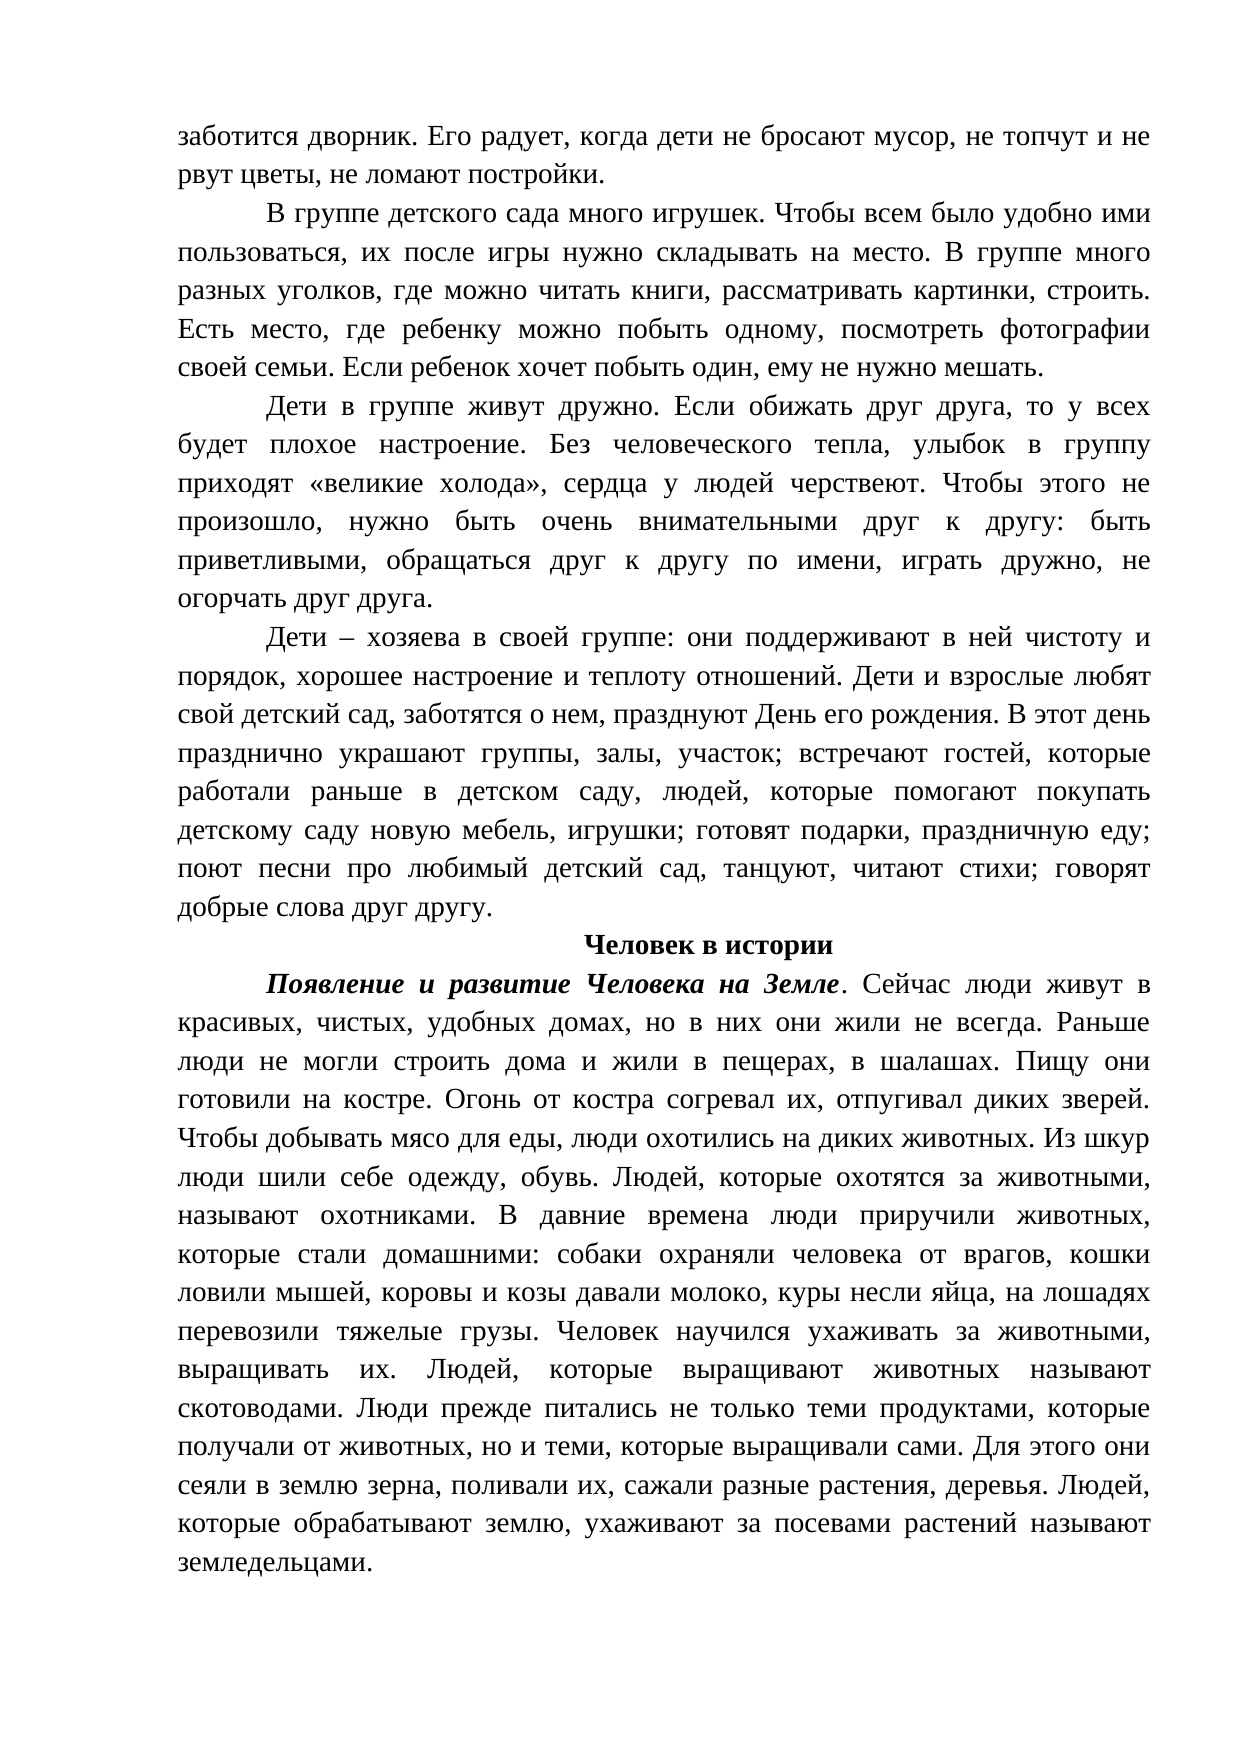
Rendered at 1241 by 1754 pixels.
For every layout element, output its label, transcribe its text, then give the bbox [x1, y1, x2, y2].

text Дети – хозяева в своей группе: они поддерживают в ней чистоту и порядок, хорошее настроение и теплоту отношений. Дети и взрослые любят свой детский сад, заботятся о нем, празднуют День его рождения. В этот день празднично украшают группы, залы, участок; встречают гостей, которые работали раньше в детском саду, людей, которые помогают покупать детскому саду новую мебель, игрушки; готовят подарки, праздничную еду; поют песни про любимый детский сад, танцуют, читают стихи; говорят добрые слова друг другу. [177, 619, 1152, 922]
text Человек в истории [177, 927, 1152, 961]
text Появление и развитие Человека на Земле. Сейчас люди живут в красивых, чистых, удобных домах, но в них они жили не всегда. Раньше люди не могли строить дома и жили в пещерах, в шалашах. Пищу они готовили на костре. Огонь от костра согревал их, отпугивал диких зверей. Чтобы добывать мясо для еды, люди охотились на диких животных. Из шкур люди шили себе одежду, обувь. Людей, которые охотятся за животными, называют охотниками. В давние времена люди приручили животных, которые стали домашними: собаки охраняли человека от врагов, кошки ловили мышей, коровы и козы давали молоко, куры несли яйца, на лошадях перевозили тяжелые грузы. Человек научился ухаживать за животными, выращивать их. Людей, которые выращивают животных называют скотоводами. Люди прежде питались не только теми продуктами, которые получали от животных, но и теми, которые выращивали сами. Для этого они сеяли в землю зерна, поливали их, сажали разные растения, деревья. Людей, которые обрабатывают землю, ухаживают за посевами растений называют земледельцами. [177, 966, 1152, 1578]
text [177, 118, 1152, 190]
text Дети в группе живут дружно. Если обижать друг друга, то у всех будет плохое настроение. Без человеческого тепла, улыбок в группу приходят «великие холода», сердца у людей черствеют. Чтобы этого не произошло, нужно быть очень внимательными друг к другу: быть приветливыми, обращаться друг к другу по имени, играть дружно, не огорчать друг друга. [177, 388, 1152, 614]
text В группе детского сада много игрушек. Чтобы всем было удобно ими пользоваться, их после игры нужно складывать на место. В группе много разных уголков, где можно читать книги, рассматривать картинки, строить. Есть место, где ребенку можно побыть одному, посмотреть фотографии своей семьи. Если ребенок хочет побыть один, ему не нужно мешать. [177, 195, 1152, 383]
